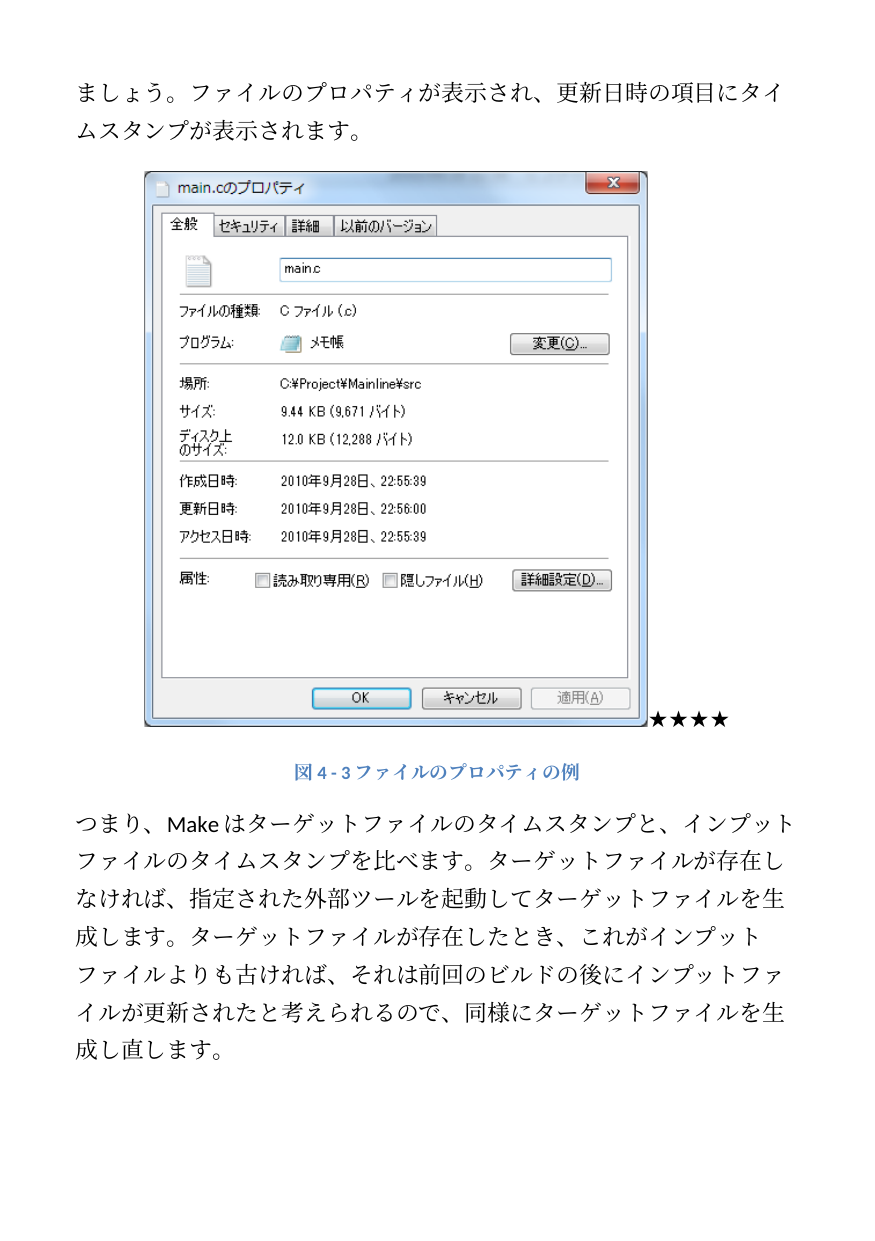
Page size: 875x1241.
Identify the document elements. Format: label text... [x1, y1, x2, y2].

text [75, 75, 799, 146]
picture [144, 171, 648, 727]
text つまり、Makeはターゲットファイルのタイムスタンプと、インプットファイルのタイムスタンプを比べます。ターゲットファイルが存在しなければ、指定された外部ツールを起動してターゲットファイルを生成します。ターゲットファイルが存在したとき、これがインプットファイルよりも古ければ、それは前回のビルドの後にインプットファイルが更新されたと考えられるので、同様にターゲットファイルを生成し直します。 [75, 806, 799, 1065]
text 図4 - 3 ファイルのプロパティの例 [75, 758, 799, 785]
